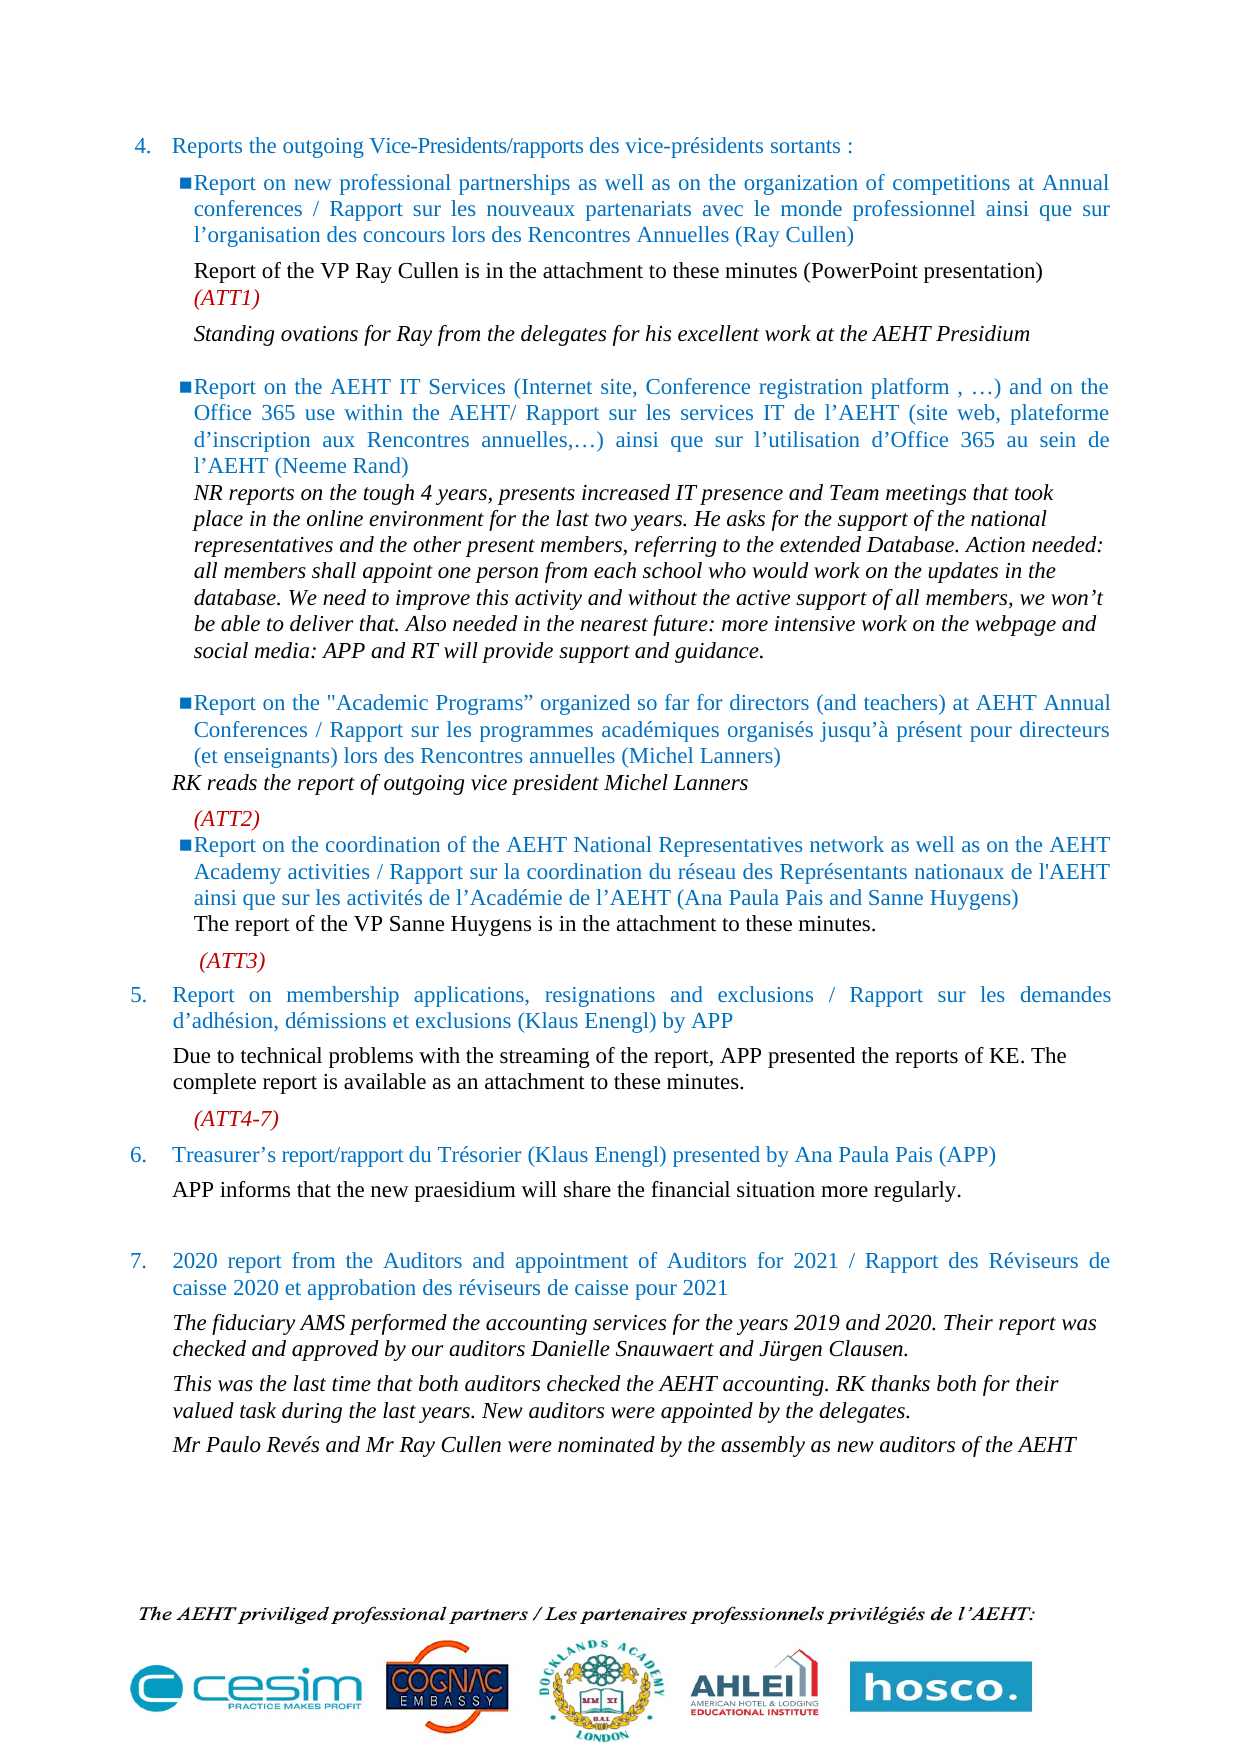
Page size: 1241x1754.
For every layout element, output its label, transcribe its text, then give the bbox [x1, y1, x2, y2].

list Report on the AEHT IT Services (Internet site, Conference registration platform , …) and on the Office 365 use within the AEHT/ Rapport sur les services IT de l’AEHT (site web, plateforme d’inscription aux Rencontres annuelles,…) ainsi que sur l’utilisation d’Office 365 au sein de l’AEHT (Neeme Rand) [179, 373, 1111, 478]
picture [130, 1599, 1063, 1754]
list 2020 report from the Auditors and appointment of Auditors for 2021 / Rapport des Réviseurs de caisse 2020 et approbation des réviseurs de caisse pour 2021 [130, 1247, 1111, 1300]
list NR reports on the tough 4 years, presents increased IT presence and Team meetings that took place in the online environment for the last two years. He asks for the support of the national representatives and the other present members, referring to the extended Database. Action needed: all members shall appoint one person from each school who would work on the updates in the database. We need to improve this activity and without the active support of all members, we won’t be able to deliver that. Also needed in the nearest future: more intensive work on the webpage and social media: APP and RT will provide support and guidance. [193, 478, 1111, 663]
list Report of the VP Ray Cullen is in the attachment to these minutes (PowerPoint presentation) (ATT1) [193, 258, 1111, 310]
list Reports the outgoing Vice-Presidents/rapports des vice-présidents sortants : [134, 132, 1122, 158]
list Standing ovations for Ray from the delegates for his excellent work at the AEHT Presidium [193, 320, 1111, 347]
list Treasurer’s report/rapport du Trésorier (Klaus Enengl) presented by Ana Paula Pais (APP) [130, 1141, 1122, 1168]
list (ATT3) [193, 947, 1111, 973]
list Report on the coordination of the AEHT National Representatives network as well as on the AEHT Academy activities / Rapport sur la coordination du réseau des Représentants nationaux de l'AEHT ainsi que sur les activités de l’Académie de l’AEHT (Ana Paula Pais and Sanne Huygens) [179, 831, 1111, 910]
list Mr Paulo Revés and Mr Ray Cullen were nominated by the assembly as new auditors of the AEHT [172, 1431, 1111, 1458]
list Report on new professional partnerships as well as on the organization of competitions at Annual conferences / Rapport sur les nouveaux partenariats avec le monde professionnel ainsi que sur l’organisation des concours lors des Rencontres Annuelles (Ray Cullen) [179, 168, 1111, 248]
list The report of the VP Sanne Huygens is in the attachment to these minutes. [193, 910, 1111, 937]
list Report on membership applications, resignations and exclusions / Rapport sur les demandes d’adhésion, démissions et exclusions (Klaus Enengl) by APP [130, 981, 1111, 1034]
list (ATT4-7) [193, 1105, 1111, 1131]
list Due to technical problems with the streaming of the report, APP presented the reports of KE. The complete report is available as an attachment to these minutes. [173, 1042, 1111, 1095]
list Report on the "Academic Programs” organized so far for directors (and teachers) at AEHT Annual Conferences / Rapport sur les programmes académiques organisés jusqu’à présent pour directeurs (et enseignants) lors des Rencontres annuelles (Michel Lanners) [179, 689, 1111, 768]
list The fiduciary AMS performed the accounting services for the years 2019 and 2020. Their report was checked and approved by our auditors Danielle Snauwaert and Jürgen Clausen. [172, 1309, 1111, 1362]
list (ATT2) [193, 805, 1111, 831]
list APP informs that the new praesidium will share the financial situation more regularly. [172, 1176, 1122, 1202]
text RK reads the report of outgoing vice president Michel Lanners [172, 768, 1111, 795]
list This was the last time that both auditors checked the AEHT accounting. RK thanks both for their valued task during the last years. New auditors were appointed by the delegates. [172, 1370, 1111, 1423]
